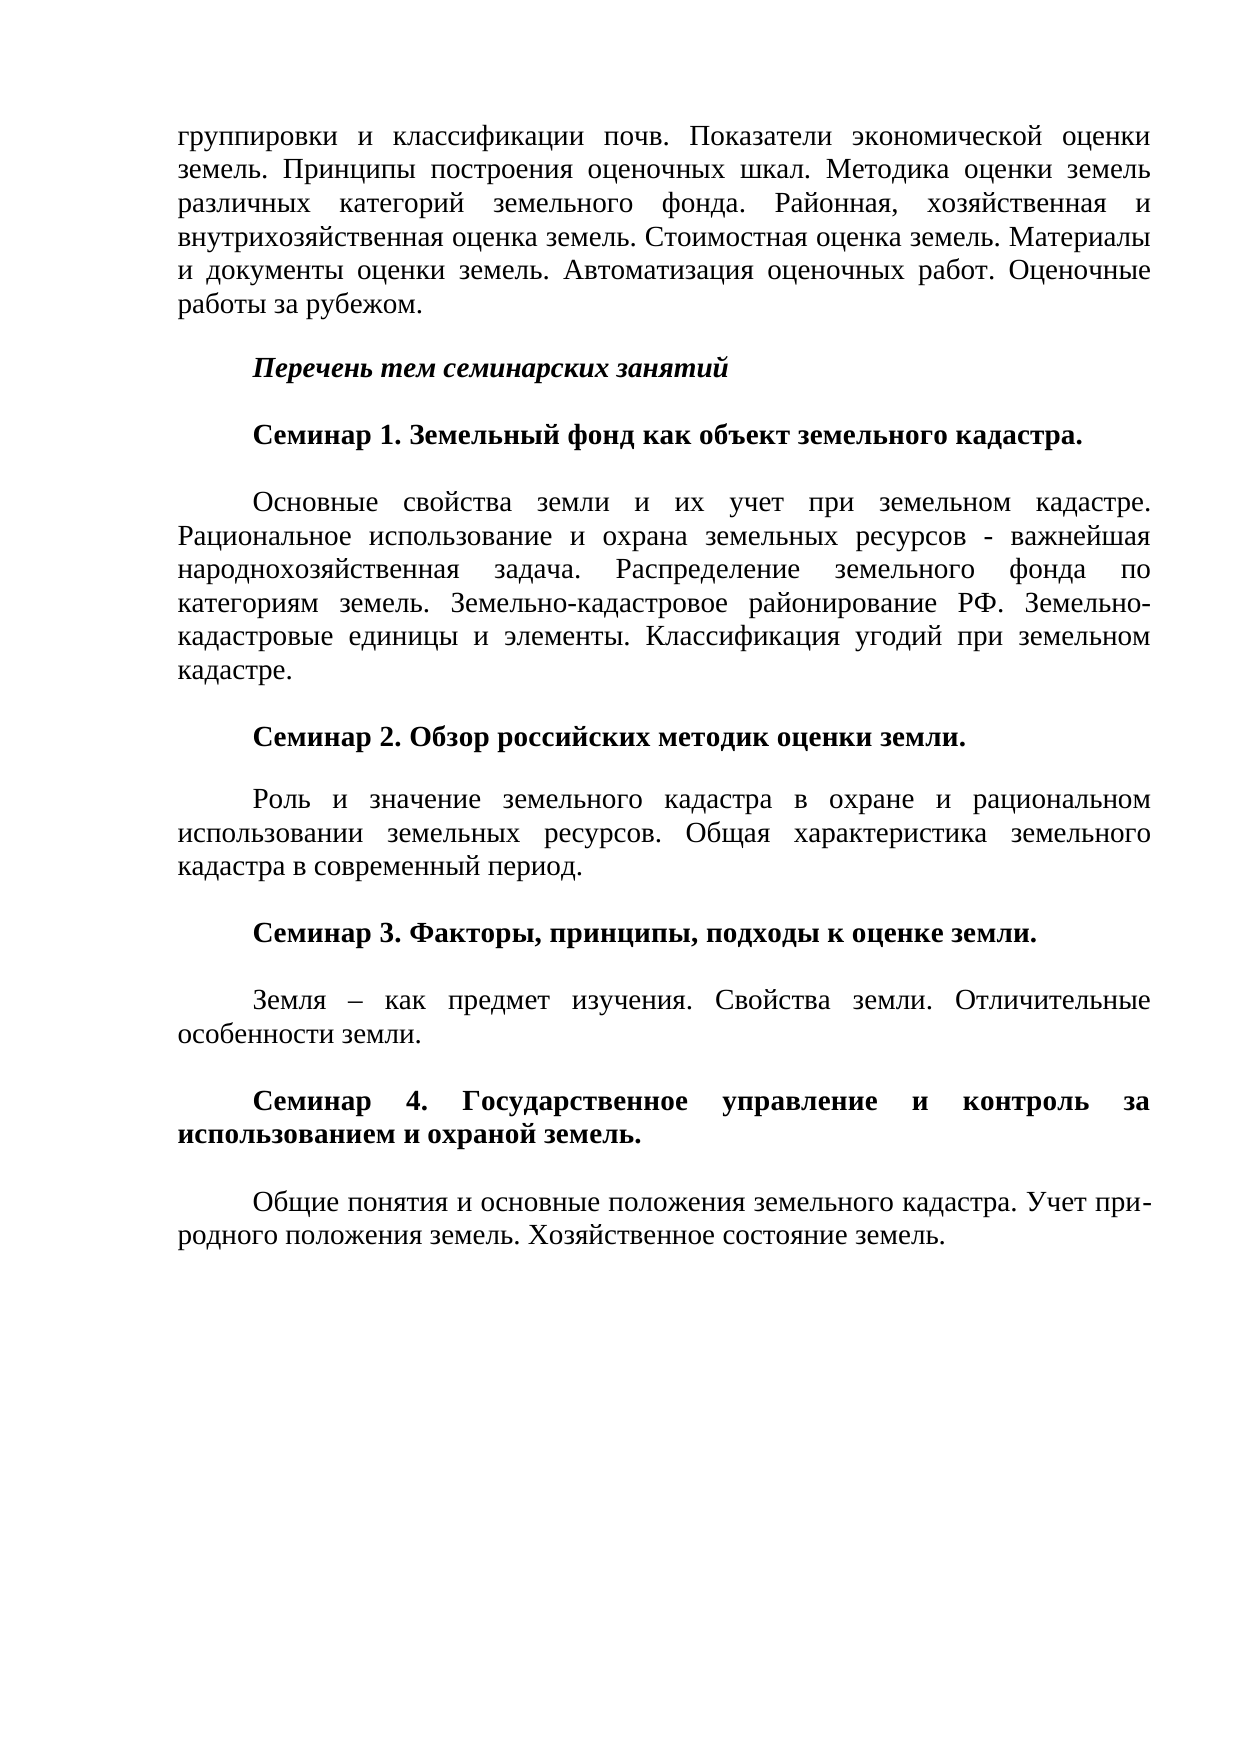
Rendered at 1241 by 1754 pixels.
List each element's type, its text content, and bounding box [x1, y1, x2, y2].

text Семинар 3. Факторы, принципы, подходы к оценке земли. [177, 915, 1152, 949]
text Перечень тем семинарских занятий [177, 350, 1152, 383]
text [177, 118, 1152, 319]
text Роль и значение земельного кадастра в охране и рациональном использовании земельных ресурсов. Общая характеристика земельного кадастра в современный период. [177, 781, 1152, 882]
text Семинар 4. Государственное управление и контроль за использованием и охраной земель. [177, 1083, 1152, 1150]
text Основные свойства земли и их учет при земельном кадастре. Рациональное использование и охрана земельных ресурсов - важнейшая народнохозяйственная задача. Распределение земельного фонда по категориям земель. Земельно-кадастровое районирование РФ. Земельно-кадастровые единицы и элементы. Классификация угодий при земельном кадастре. [177, 484, 1152, 685]
text Семинар 2. Обзор российских методик оценки земли. [177, 719, 1152, 752]
text Общие понятия и основные положения земельного кадастра. Учет природного положения земель. Хозяйственное состояние земель. [177, 1184, 1152, 1251]
text Земля – как предмет изучения. Свойства земли. Отличительные особенности земли. [177, 982, 1152, 1049]
text Семинар 1. Земельный фонд как объект земельного кадастра. [177, 417, 1152, 451]
